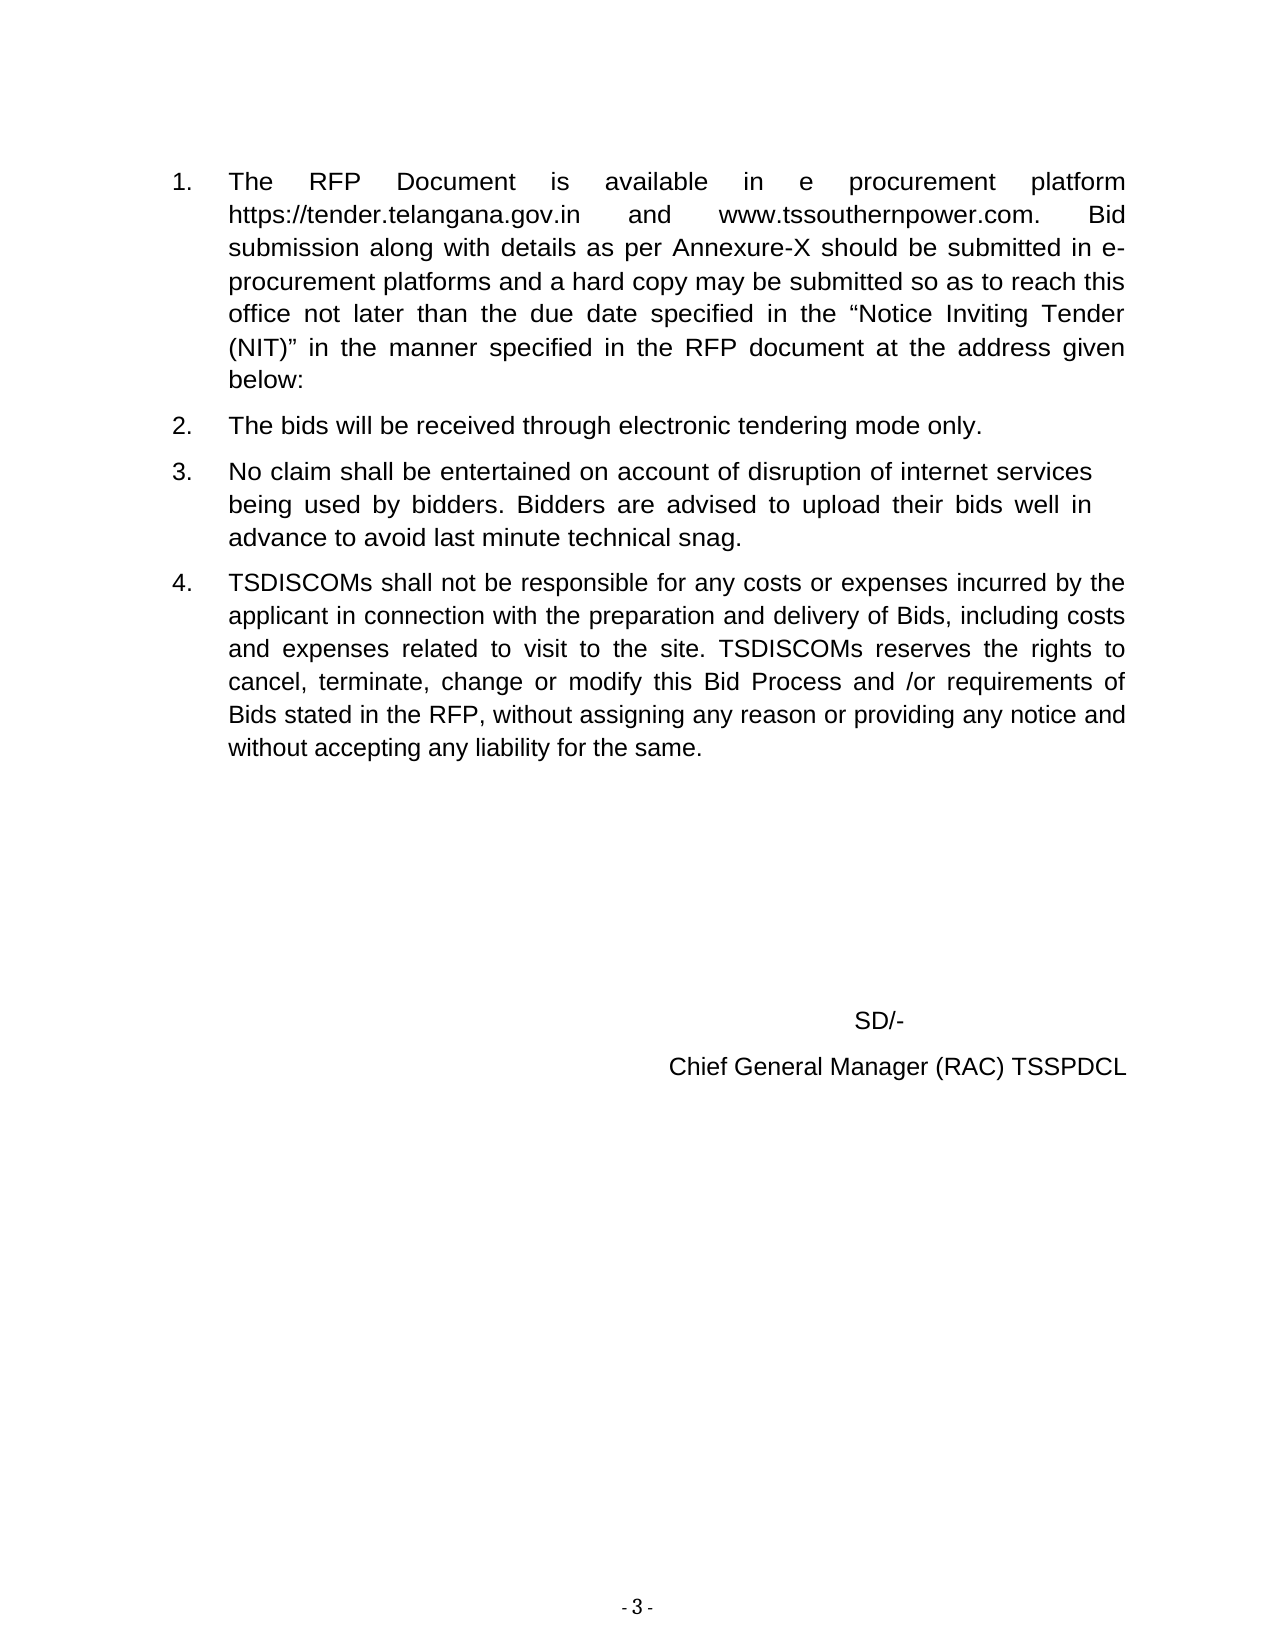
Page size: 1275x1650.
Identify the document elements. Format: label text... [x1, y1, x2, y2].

list TSDISCOMs shall not be responsible for any costs or expenses incurred by the applicant in connection with the preparation and delivery of Bids, including costs and expenses related to visit to the site. TSDISCOMs reserves the rights to cancel, terminate, change or modify this Bid Process and /or requirements of Bids stated in the RFP, without assigning any reason or providing any notice and without accepting any liability for the same. [172, 568, 1127, 762]
list The RFP Document is available in e procurement platform https://tender.telangana.gov.in and www.tssouthernpower.com. Bid submission along with details as per Annexure-X should be submitted in e-procurement platforms and a hard copy may be submitted so as to reach this office not later than the due date specified in the “Notice Inviting Tender (NIT)” in the manner specified in the RFP document at the address given below: [172, 167, 1127, 394]
list No claim shall be entertained on account of disruption of internet services being used by bidders. Bidders are advised to upload their bids well in advance to avoid last minute technical snag. [172, 457, 1094, 551]
text SD/- [106, 1006, 1127, 1035]
text Chief General Manager (RAC) TSSPDCL [106, 1052, 1127, 1081]
list The bids will be received through electronic tendering mode only. [172, 411, 1127, 440]
